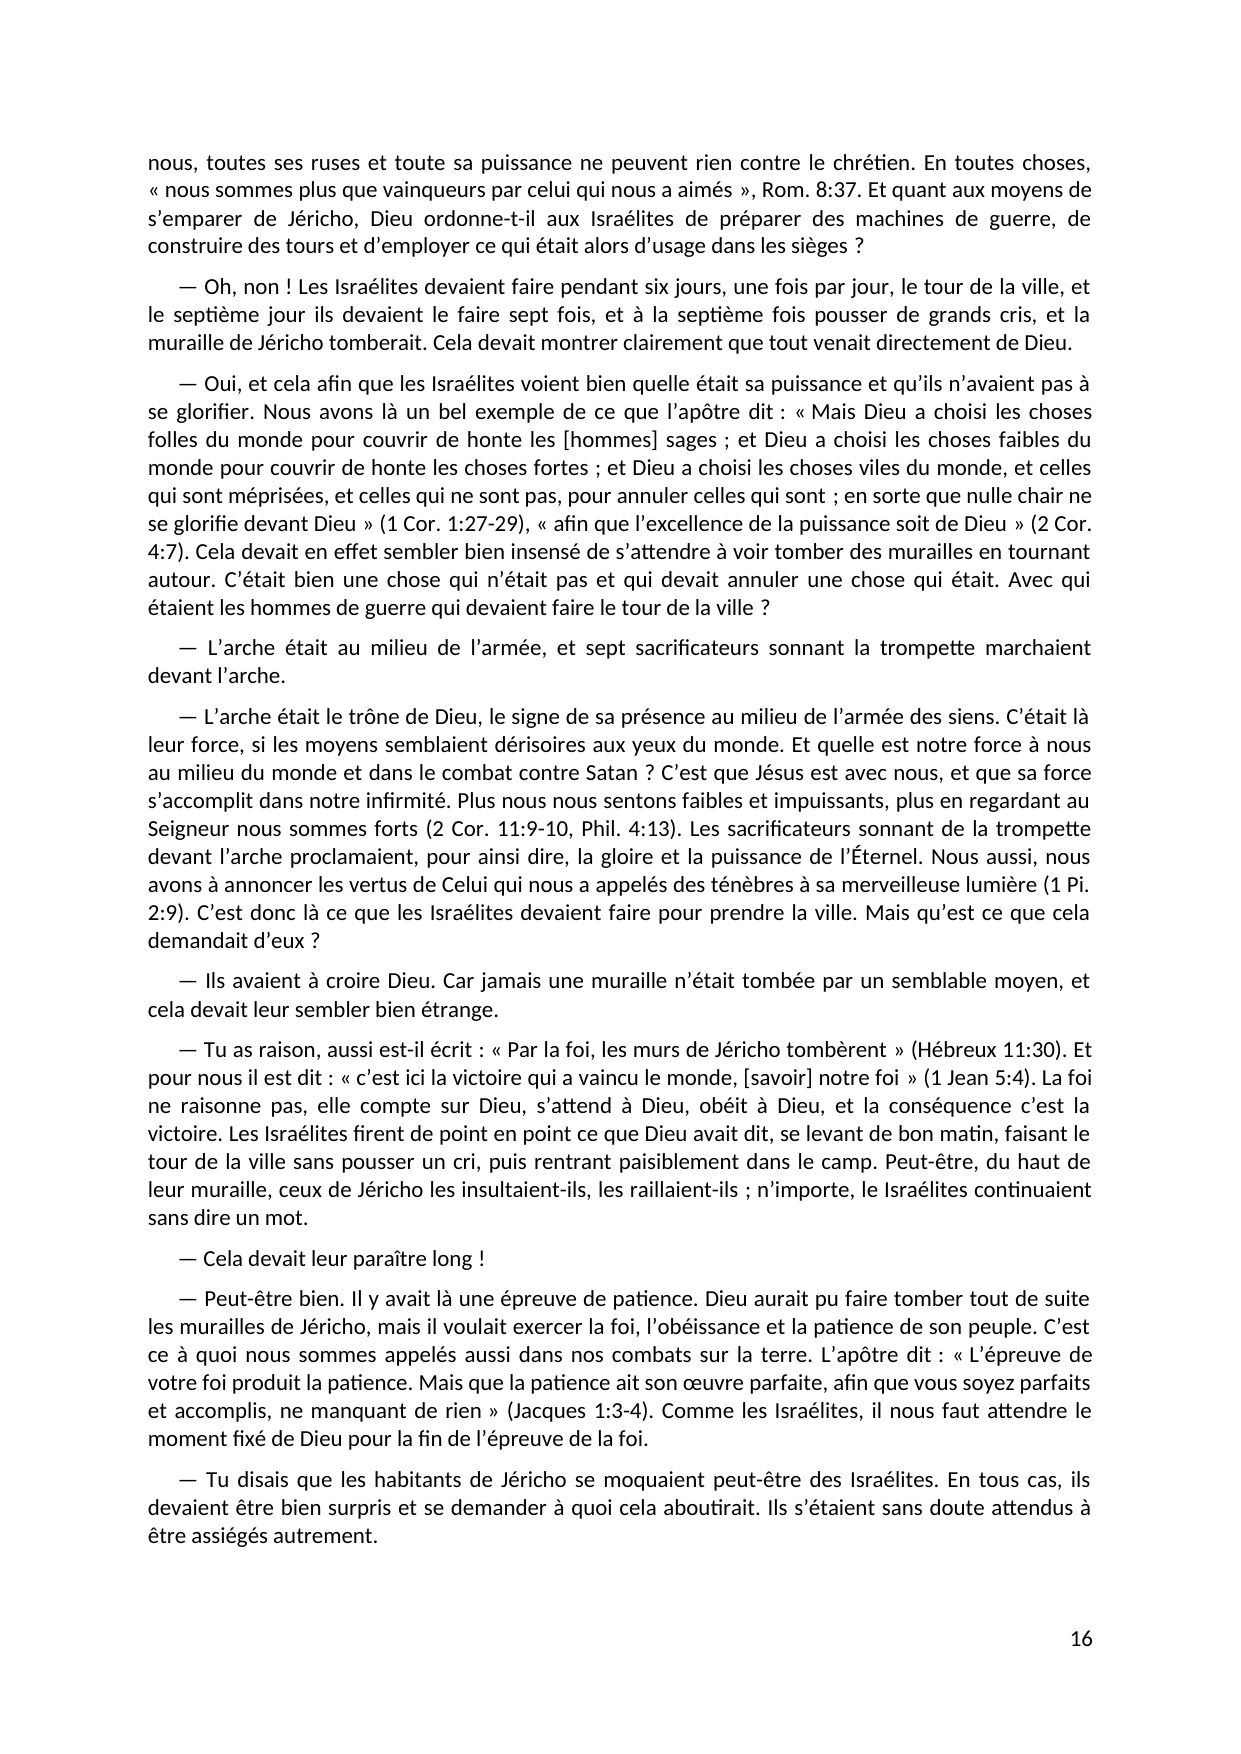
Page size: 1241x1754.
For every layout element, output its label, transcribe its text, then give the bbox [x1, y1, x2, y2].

text — Tu as raison, aussi est-il écrit : « Par la foi, les murs de Jéricho tombèrent » (Hébreux 11:30). Et pour nous il est dit : « c’est ici la victoire qui a vaincu le monde, [savoir] notre foi » (1 Jean 5:4). La foi ne raisonne pas, elle compte sur Dieu, s’attend à Dieu, obéit à Dieu, et la conséquence c’est la victoire. Les Israélites firent de point en point ce que Dieu avait dit, se levant de bon matin, faisant le tour de la ville sans pousser un cri, puis rentrant paisiblement dans le camp. Peut-être, du haut de leur muraille, ceux de Jéricho les insultaient-ils, les raillaient-ils ; n’importe, le Israélites continuaient sans dire un mot. [148, 1035, 1093, 1231]
text — L’arche était le trône de Dieu, le signe de sa présence au milieu de l’armée des siens. C’était là leur force, si les moyens semblaient dérisoires aux yeux du monde. Et quelle est notre force à nous au milieu du monde et dans le combat contre Satan ? C’est que Jésus est avec nous, et que sa force s’accomplit dans notre infirmité. Plus nous nous sentons faibles et impuissants, plus en regardant au Seigneur nous sommes forts (2 Cor. 11:9-10, Phil. 4:13). Les sacrificateurs sonnant de la trompette devant l’arche proclamaient, pour ainsi dire, la gloire et la puissance de l’Éternel. Nous aussi, nous avons à annoncer les vertus de Celui qui nous a appelés des ténèbres à sa merveilleuse lumière (1 Pi. 2:9). C’est donc là ce que les Israélites devaient faire pour prendre la ville. Mais qu’est ce que cela demandait d’eux ? [148, 702, 1093, 954]
text — Tu disais que les habitants de Jéricho se moquaient peut-être des Israélites. En tous cas, ils devaient être bien surpris et se demander à quoi cela aboutirait. Ils s’étaient sans doute attendus à être assiégés autrement. [148, 1465, 1093, 1549]
text — Ils avaient à croire Dieu. Car jamais une muraille n’était tombée par un semblable moyen, et cela devait leur sembler bien étrange. [148, 967, 1093, 1023]
text — Oui, et cela afin que les Israélites voient bien quelle était sa puissance et qu’ils n’avaient pas à se glorifier. Nous avons là un bel exemple de ce que l’apôtre dit : « Mais Dieu a choisi les choses folles du monde pour couvrir de honte les [hommes] sages ; et Dieu a choisi les choses faibles du monde pour couvrir de honte les choses fortes ; et Dieu a choisi les choses viles du monde, et celles qui sont méprisées, et celles qui ne sont pas, pour annuler celles qui sont ; en sorte que nulle chair ne se glorifie devant Dieu » (1 Cor. 1:27-29), « afin que l’excellence de la puissance soit de Dieu » (2 Cor. 4:7). Cela devait en effet sembler bien insensé de s’attendre à voir tomber des murailles en tournant autour. C’était bien une chose qui n’était pas et qui devait annuler une chose qui était. Avec qui étaient les hommes de guerre qui devaient faire le tour de la ville ? [148, 369, 1093, 621]
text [148, 148, 1093, 260]
text — L’arche était au milieu de l’armée, et sept sacrificateurs sonnant la trompette marchaient devant l’arche. [148, 633, 1093, 689]
text — Oh, non ! Les Israélites devaient faire pendant six jours, une fois par jour, le tour de la ville, et le septième jour ils devaient le faire sept fois, et à la septième fois pousser de grands cris, et la muraille de Jéricho tomberait. Cela devait montrer clairement que tout venait directement de Dieu. [148, 272, 1093, 356]
text — Cela devait leur paraître long ! [148, 1244, 1093, 1272]
text — Peut-être bien. Il y avait là une épreuve de patience. Dieu aurait pu faire tomber tout de suite les murailles de Jéricho, mais il voulait exercer la foi, l’obéissance et la patience de son peuple. C’est ce à quoi nous sommes appelés aussi dans nos combats sur la terre. L’apôtre dit : « L’épreuve de votre foi produit la patience. Mais que la patience ait son œuvre parfaite, afin que vous soyez parfaits et accomplis, ne manquant de rien » (Jacques 1:3-4). Comme les Israélites, il nous faut attendre le moment fixé de Dieu pour la fin de l’épreuve de la foi. [148, 1284, 1093, 1452]
